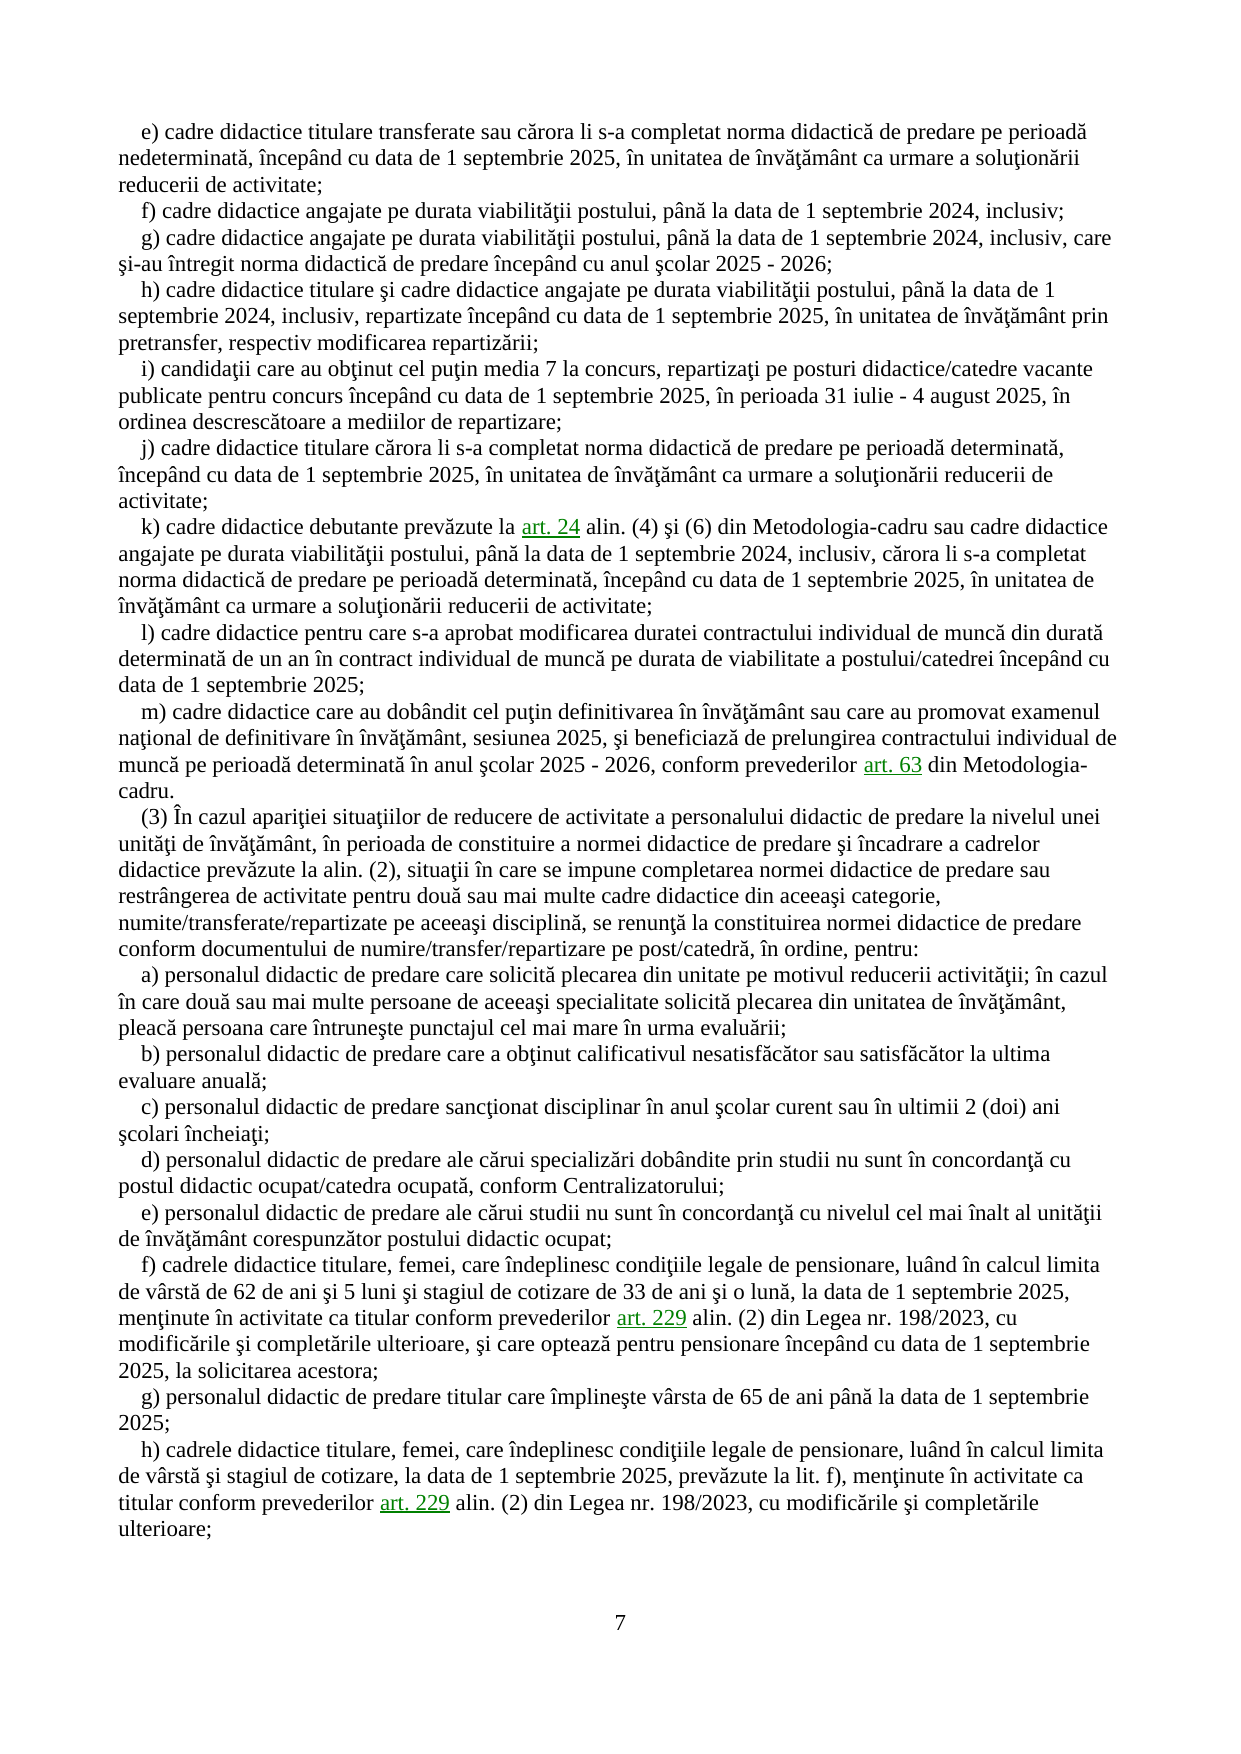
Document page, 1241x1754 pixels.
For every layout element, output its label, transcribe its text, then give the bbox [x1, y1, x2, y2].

text a) personalul didactic de predare care solicită plecarea din unitate pe motivul reducerii activităţii; în cazul în care două sau mai multe persoane de aceeaşi specialitate solicită plecarea din unitatea de învăţământ, pleacă persoana care întruneşte punctajul cel mai mare în urma evaluării; [118, 961, 1122, 1041]
text e) personalul didactic de predare ale cărui studii nu sunt în concordanţă cu nivelul cel mai înalt al unităţii de învăţământ corespunzător postului didactic ocupat; [118, 1199, 1122, 1251]
text e) cadre didactice titulare transferate sau cărora li s-a completat norma didactică de predare pe perioadă nedeterminată, începând cu data de 1 septembrie 2025, în unitatea de învăţământ ca urmare a soluţionării reducerii de activitate; [118, 118, 1122, 197]
text j) cadre didactice titulare cărora li s-a completat norma didactică de predare pe perioadă determinată, începând cu data de 1 septembrie 2025, în unitatea de învăţământ ca urmare a soluţionării reducerii de activitate; [118, 434, 1122, 513]
text (3) În cazul apariţiei situaţiilor de reducere de activitate a personalului didactic de predare la nivelul unei unităţi de învăţământ, în perioada de constituire a normei didactice de predare şi încadrare a cadrelor didactice prevăzute la alin. (2), situaţii în care se impune completarea normei didactice de predare sau restrângerea de activitate pentru două sau mai multe cadre didactice din aceeaşi categorie, numite/transferate/repartizate pe aceeaşi disciplină, se renunţă la constituirea normei didactice de predare conform documentului de numire/transfer/repartizare pe post/catedră, în ordine, pentru: [118, 803, 1122, 961]
text d) personalul didactic de predare ale cărui specializări dobândite prin studii nu sunt în concordanţă cu postul didactic ocupat/catedra ocupată, conform Centralizatorului; [118, 1146, 1122, 1199]
text k) cadre didactice debutante prevăzute la art. 24 alin. (4) şi (6) din Metodologia-cadru sau cadre didactice angajate pe durata viabilităţii postului, până la data de 1 septembrie 2024, inclusiv, cărora li s-a completat norma didactică de predare pe perioadă determinată, începând cu data de 1 septembrie 2025, în unitatea de învăţământ ca urmare a soluţionării reducerii de activitate; [118, 513, 1122, 619]
text g) cadre didactice angajate pe durata viabilităţii postului, până la data de 1 septembrie 2024, inclusiv, care şi-au întregit norma didactică de predare începând cu anul şcolar 2025 - 2026; [118, 223, 1122, 276]
text i) candidaţii care au obţinut cel puţin media 7 la concurs, repartizaţi pe posturi didactice/catedre vacante publicate pentru concurs începând cu data de 1 septembrie 2025, în perioada 31 iulie - 4 august 2025, în ordinea descrescătoare a mediilor de repartizare; [118, 355, 1122, 434]
text c) personalul didactic de predare sancţionat disciplinar în anul şcolar curent sau în ultimii 2 (doi) ani şcolari încheiaţi; [118, 1093, 1122, 1146]
text h) cadre didactice titulare şi cadre didactice angajate pe durata viabilităţii postului, până la data de 1 septembrie 2024, inclusiv, repartizate începând cu data de 1 septembrie 2025, în unitatea de învăţământ prin pretransfer, respectiv modificarea repartizării; [118, 276, 1122, 355]
text f) cadrele didactice titulare, femei, care îndeplinesc condiţiile legale de pensionare, luând în calcul limita de vârstă de 62 de ani şi 5 luni şi stagiul de cotizare de 33 de ani şi o lună, la data de 1 septembrie 2025, menţinute în activitate ca titular conform prevederilor art. 229 alin. (2) din Legea nr. 198/2023, cu modificările şi completările ulterioare, şi care optează pentru pensionare începând cu data de 1 septembrie 2025, la solicitarea acestora; [118, 1251, 1122, 1383]
text g) personalul didactic de predare titular care împlineşte vârsta de 65 de ani până la data de 1 septembrie 2025; [118, 1383, 1122, 1436]
text m) cadre didactice care au dobândit cel puţin definitivarea în învăţământ sau care au promovat examenul naţional de definitivare în învăţământ, sesiunea 2025, şi beneficiază de prelungirea contractului individual de muncă pe perioadă determinată în anul şcolar 2025 - 2026, conform prevederilor art. 63 din Metodologia-cadru. [118, 698, 1122, 803]
text l) cadre didactice pentru care s-a aprobat modificarea duratei contractului individual de muncă din durată determinată de un an în contract individual de muncă pe durata de viabilitate a postului/catedrei începând cu data de 1 septembrie 2025; [118, 619, 1122, 698]
text b) personalul didactic de predare care a obţinut calificativul nesatisfăcător sau satisfăcător la ultima evaluare anuală; [118, 1041, 1122, 1093]
text h) cadrele didactice titulare, femei, care îndeplinesc condiţiile legale de pensionare, luând în calcul limita de vârstă şi stagiul de cotizare, la data de 1 septembrie 2025, prevăzute la lit. f), menţinute în activitate ca titular conform prevederilor art. 229 alin. (2) din Legea nr. 198/2023, cu modificările şi completările ulterioare; [118, 1436, 1122, 1541]
text f) cadre didactice angajate pe durata viabilităţii postului, până la data de 1 septembrie 2024, inclusiv; [118, 197, 1122, 223]
